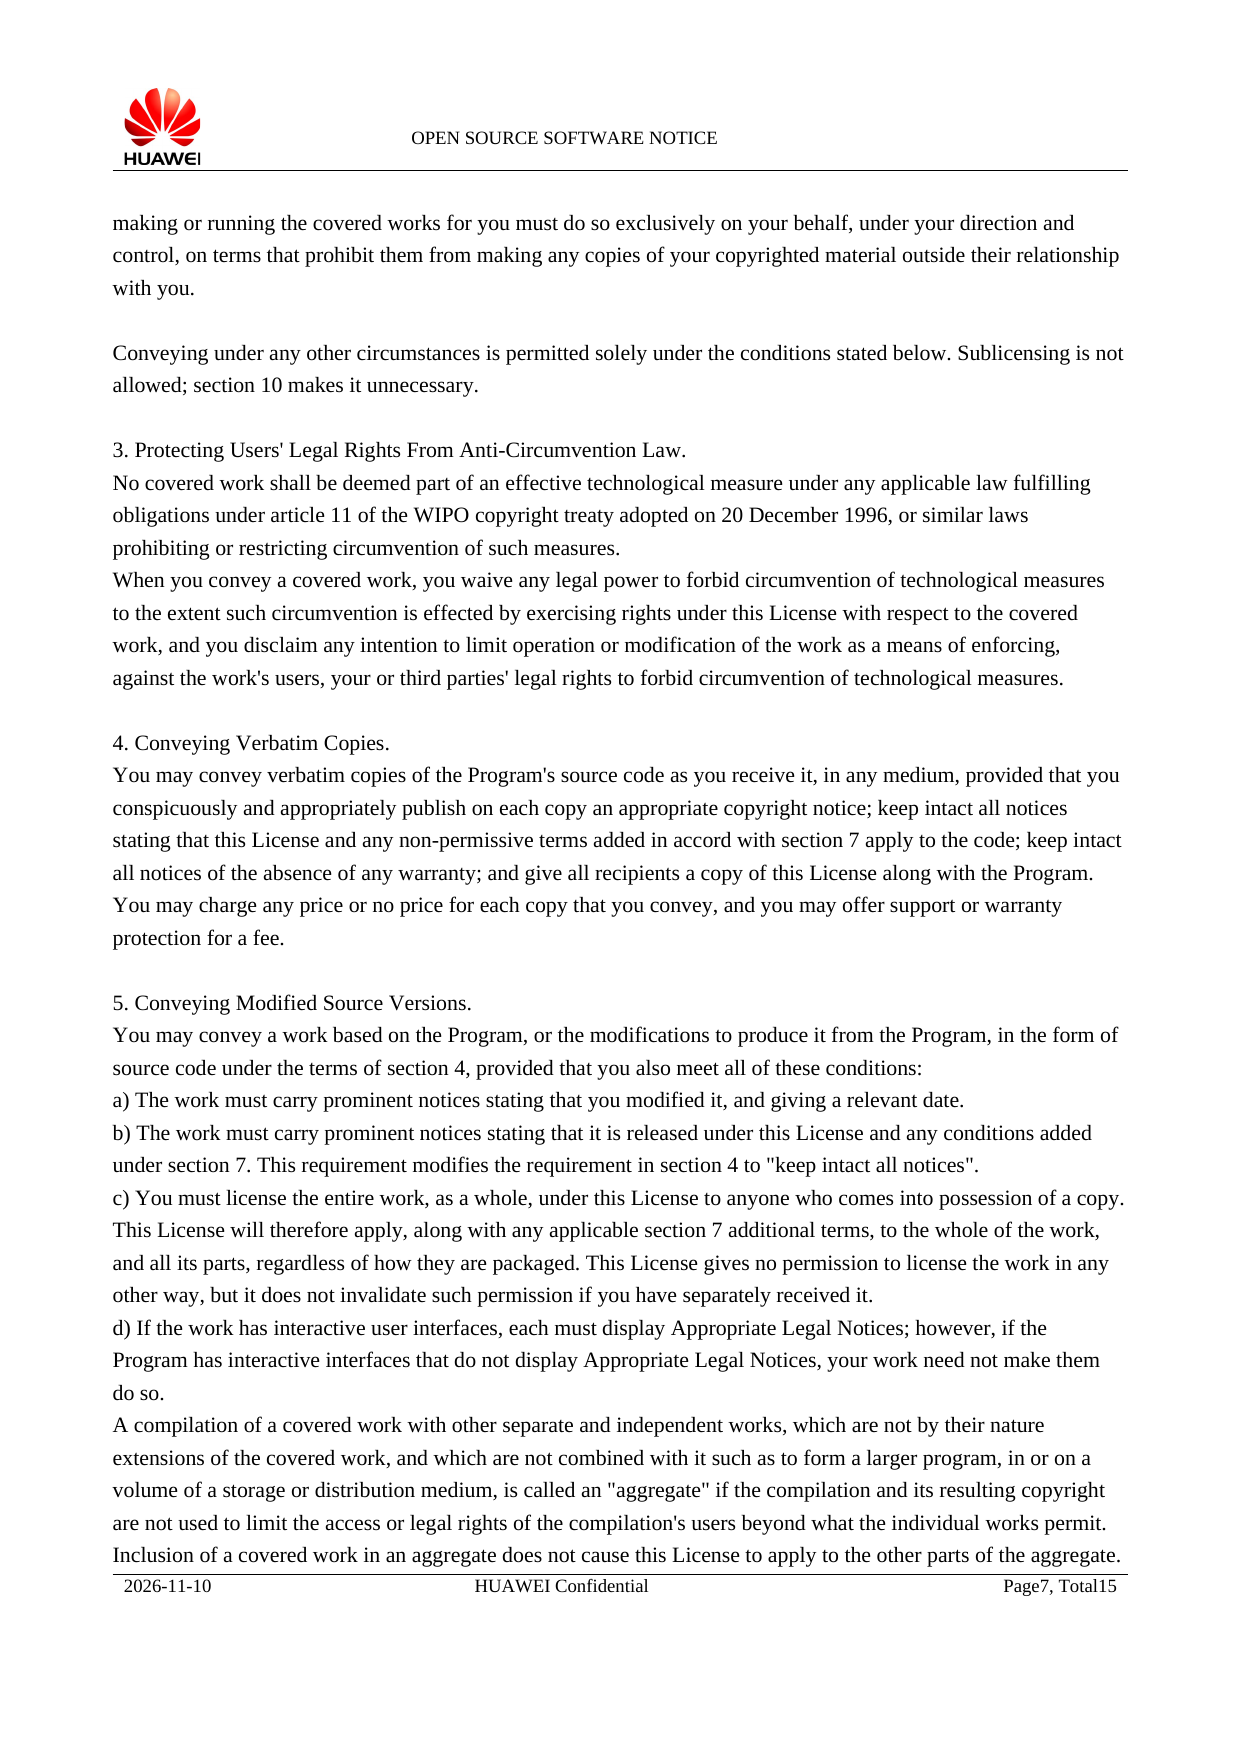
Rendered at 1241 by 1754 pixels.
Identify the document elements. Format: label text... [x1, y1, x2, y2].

text You may convey a work based on the Program, or the modifications to produce it from the Program, in the form of source code under the terms of section 4, provided that you also meet all of these conditions: [112, 1019, 1128, 1084]
text A compilation of a covered work with other separate and independent works, which are not by their nature extensions of the covered work, and which are not combined with it such as to form a larger program, in or on a volume of a storage or distribution medium, is called an "aggregate" if the compilation and its resulting copyright are not used to limit the access or legal rights of the compilation's users beyond what the individual works permit. Inclusion of a covered work in an aggregate does not cause this License to apply to the other parts of the aggregate. [112, 1409, 1128, 1571]
text Conveying under any other circumstances is permitted solely under the conditions stated below. Sublicensing is not allowed; section 10 makes it unnecessary. [112, 336, 1128, 401]
text 3. Protecting Users' Legal Rights From Anti-Circumvention Law. [112, 434, 1128, 466]
text You may convey verbatim copies of the Program's source code as you receive it, in any medium, provided that you conspicuously and appropriately publish on each copy an appropriate copyright notice; keep intact all notices stating that this License and any non-permissive terms added in accord with section 7 apply to the code; keep intact all notices of the absence of any warranty; and give all recipients a copy of this License along with the Program. [112, 759, 1128, 889]
text No covered work shall be deemed part of an effective technological measure under any applicable law fulfilling obligations under article 11 of the WIPO copyright treaty adopted on 20 December 1996, or similar laws prohibiting or restricting circumvention of such measures. [112, 466, 1128, 564]
text a) The work must carry prominent notices stating that you modified it, and giving a relevant date. [112, 1084, 1128, 1116]
text 4. Conveying Verbatim Copies. [112, 726, 1128, 759]
text When you convey a covered work, you waive any legal power to forbid circumvention of technological measures to the extent such circumvention is effected by exercising rights under this License with respect to the covered work, and you disclaim any intention to limit operation or modification of the work as a means of enforcing, against the work's users, your or third parties' legal rights to forbid circumvention of technological measures. [112, 564, 1128, 694]
text b) The work must carry prominent notices stating that it is released under this License and any conditions added under section 7. This requirement modifies the requirement in section 4 to "keep intact all notices". [112, 1116, 1128, 1181]
text You may charge any price or no price for each copy that you convey, and you may offer support or warranty protection for a fee. [112, 889, 1128, 954]
text 5. Conveying Modified Source Versions. [112, 986, 1128, 1019]
text c) You must license the entire work, as a whole, under this License to anyone who comes into possession of a copy. This License will therefore apply, along with any applicable section 7 additional terms, to the whole of the work, and all its parts, regardless of how they are packaged. This License gives no permission to license the work in any other way, but it does not invalidate such permission if you have separately received it. [112, 1181, 1128, 1311]
text d) If the work has interactive user interfaces, each must display Appropriate Legal Notices; however, if the Program has interactive interfaces that do not display Appropriate Legal Notices, your work need not make them do so. [112, 1311, 1128, 1409]
picture [124, 88, 201, 165]
